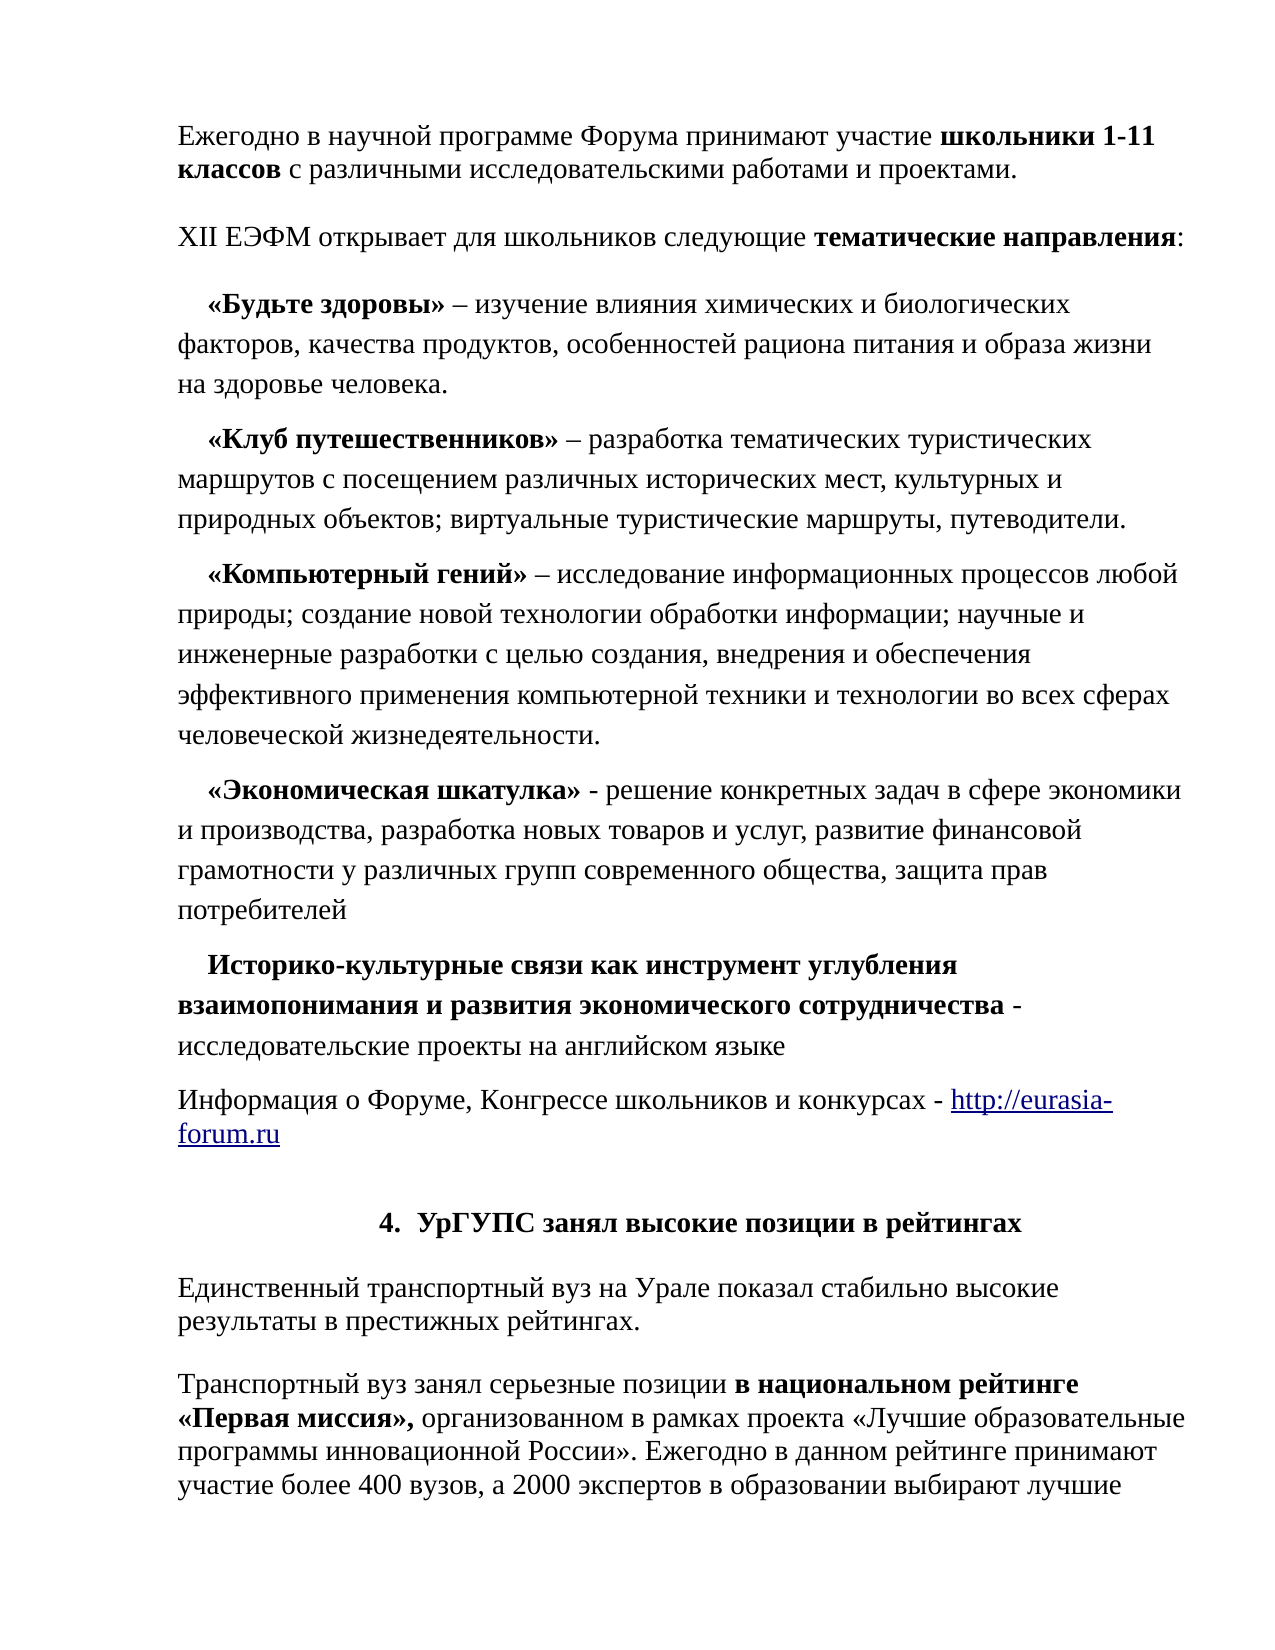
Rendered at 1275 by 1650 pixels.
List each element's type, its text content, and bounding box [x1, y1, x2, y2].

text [177, 1366, 1186, 1500]
text  Историко-культурные связи как инструмент углубления взаимопонимания и развития экономического сотрудничества - исследовательские проекты на английском языке [177, 947, 1186, 1061]
text Ежегодно в научной программе Форума принимают участие школьники 1-11 классов с различными исследовательскими работами и проектами. [177, 118, 1186, 185]
text  «Будьте здоровы» – изучение влияния химических и биологических факторов, качества продуктов, особенностей рациона питания и образа жизни на здоровье человека. [177, 286, 1186, 400]
text XII ЕЭФМ открывает для школьников следующие тематические направления: [177, 219, 1186, 252]
text Единственный транспортный вуз на Урале показал стабильно высокие результаты в престижных рейтингах. [177, 1270, 1186, 1337]
text  «Клуб путешественников» – разработка тематических туристических маршрутов с посещением различных исторических мест, культурных и природных объектов; виртуальные туристические маршруты, путеводители. [177, 421, 1186, 535]
list УрГУПС занял высокие позиции в рейтингах [215, 1205, 1186, 1238]
text  «Экономическая шкатулка» - решение конкретных задач в сфере экономики и производства, разработка новых товаров и услуг, развитие финансовой грамотности у различных групп современного общества, защита прав потребителей [177, 772, 1186, 926]
text  «Компьютерный гений» – исследование информационных процессов любой природы; создание новой технологии обработки информации; научные и инженерные разработки с целью создания, внедрения и обеспечения эффективного применения компьютерной техники и технологии во всех сферах человеческой жизнедеятельности. [177, 556, 1186, 751]
text Информация о Форуме, Конгрессе школьников и конкурсах - http://eurasia-forum.ru [177, 1082, 1186, 1149]
